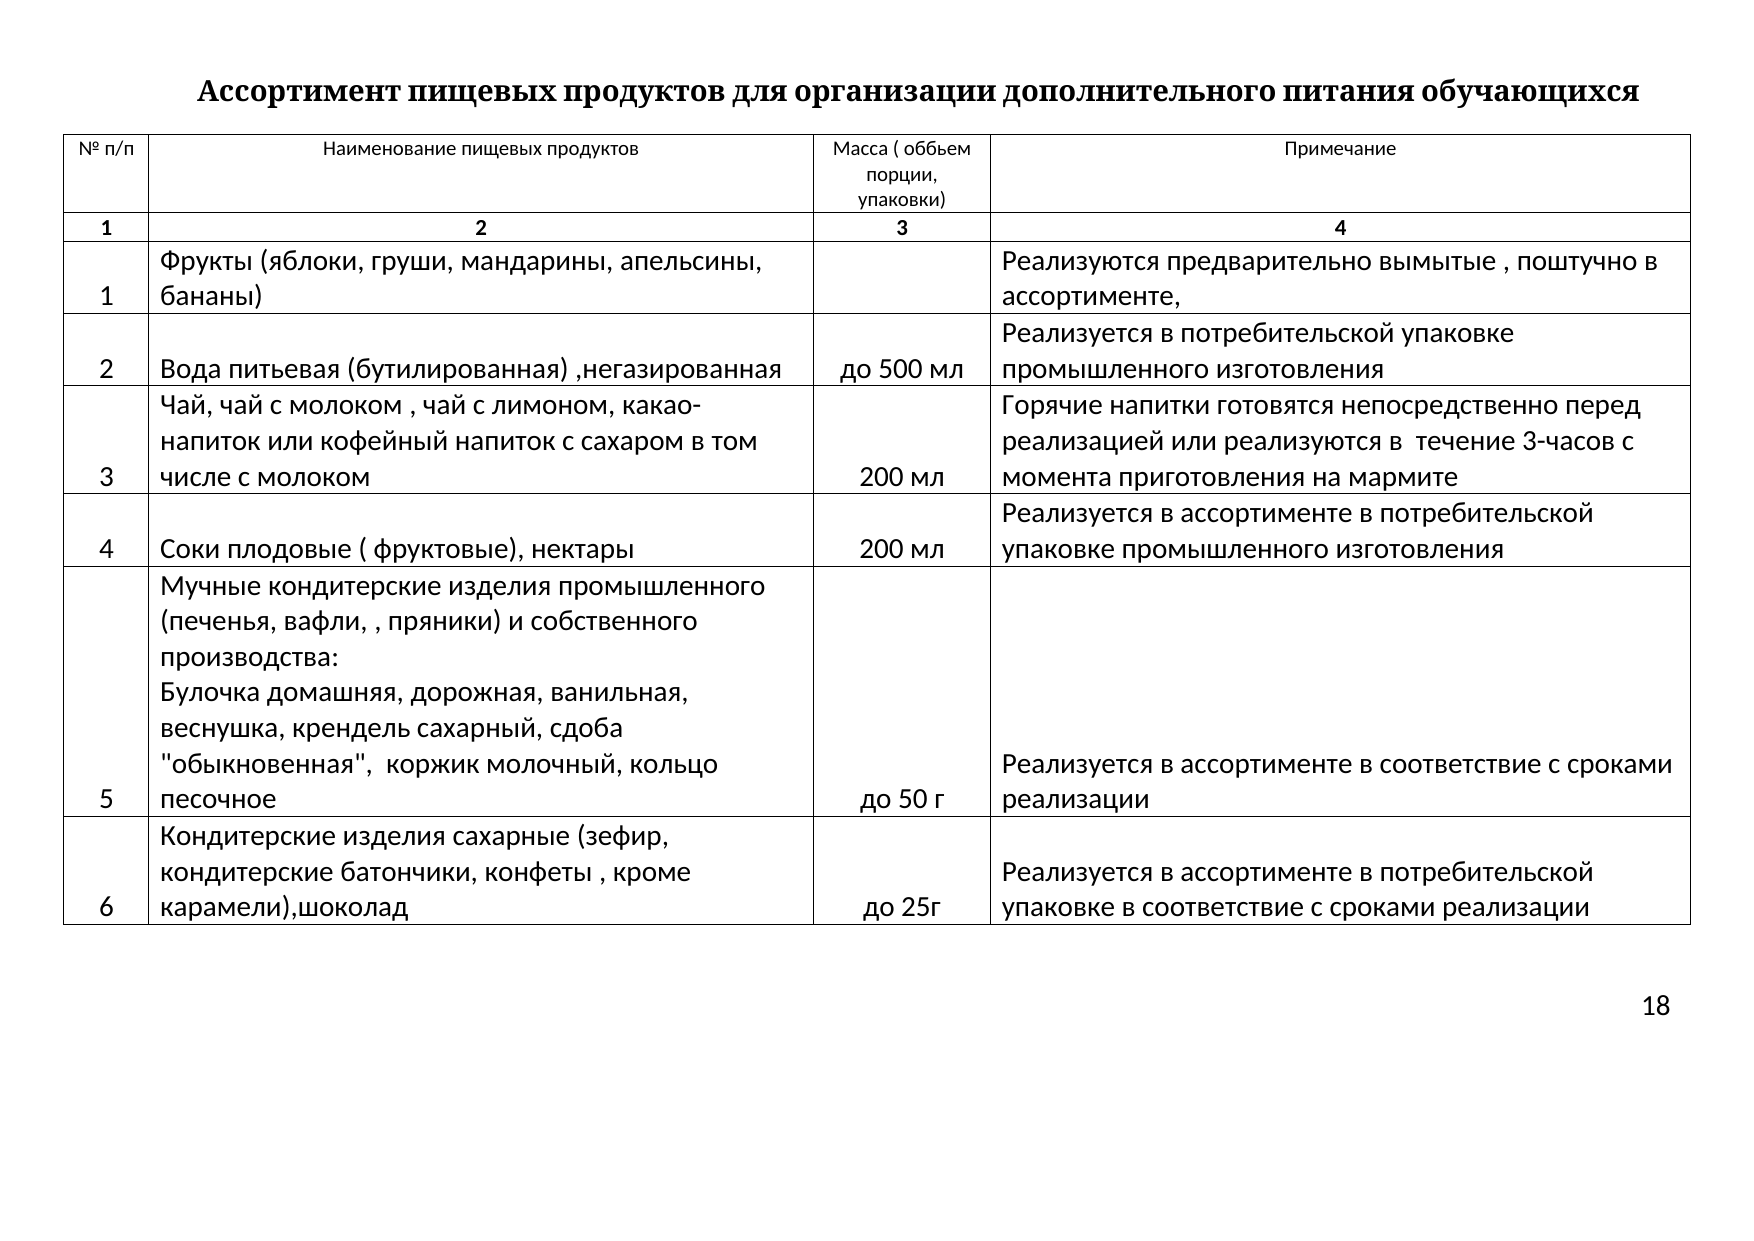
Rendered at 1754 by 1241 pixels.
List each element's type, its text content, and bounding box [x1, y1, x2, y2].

table_header Масса ( оббьем порции, упаковки) [814, 135, 990, 212]
text 18 [75, 987, 1679, 1022]
table_cell 2 [64, 314, 148, 385]
table_cell 4 [991, 213, 1690, 241]
table_cell Горячие напитки готовятся непосредственно перед реализацией или реализуются в течение 3-часов с момента приготовления на мармите [991, 386, 1690, 493]
table_cell Кондитерские изделия сахарные (зефир, кондитерские батончики, конфеты , кроме карамели),шоколад [149, 817, 813, 924]
table_cell 2 [149, 213, 813, 241]
table_cell до 25г [814, 817, 990, 924]
table_header Наименование пищевых продуктов [149, 135, 813, 212]
table_cell 6 [64, 817, 148, 924]
table_cell Реализуются предварительно вымытые , поштучно в ассортименте, [991, 242, 1690, 313]
table_cell до 500 мл [814, 314, 990, 385]
table_cell Вода питьевая (бутилированная) ,негазированная [149, 314, 813, 385]
table_cell 5 [64, 567, 148, 816]
table_cell до 50 г [814, 567, 990, 816]
table_cell 4 [64, 494, 148, 566]
text Ассортимент пищевых продуктов для организации дополнительного питания обучающихся [75, 75, 1679, 108]
table_cell Чай, чай с молоком , чай с лимоном, какао- напиток или кофейный напиток с сахаром в том числе с молоком [149, 386, 813, 493]
table_cell Реализуется в ассортименте в соответствие с сроками реализации [991, 567, 1690, 816]
table_cell Реализуется в потребительской упаковке промышленного изготовления [991, 314, 1690, 385]
table_cell [814, 242, 990, 313]
table_cell 1 [64, 213, 148, 241]
table_header № п/п [64, 135, 148, 212]
table_cell Фрукты (яблоки, груши, мандарины, апельсины, бананы) [149, 242, 813, 313]
table_cell Реализуется в ассортименте в потребительской упаковке промышленного изготовления [991, 494, 1690, 566]
table_cell Реализуется в ассортименте в потребительской упаковке в соответствие с сроками реализации [991, 817, 1690, 924]
table_cell 200 мл [814, 494, 990, 566]
table_cell 200 мл [814, 386, 990, 493]
table_header Примечание [991, 135, 1690, 212]
table_cell 3 [814, 213, 990, 241]
table_cell 1 [64, 242, 148, 313]
table_cell Соки плодовые ( фруктовые), нектары [149, 494, 813, 566]
table_cell Мучные кондитерские изделия промышленного (печенья, вафли, , пряники) и собственного производства: Булочка домашняя, дорожная, ванильная, веснушка, крендель сахарный, сдоба "обыкновенная", коржик молочный, кольцо песочное [149, 567, 813, 816]
table_cell 3 [64, 386, 148, 493]
